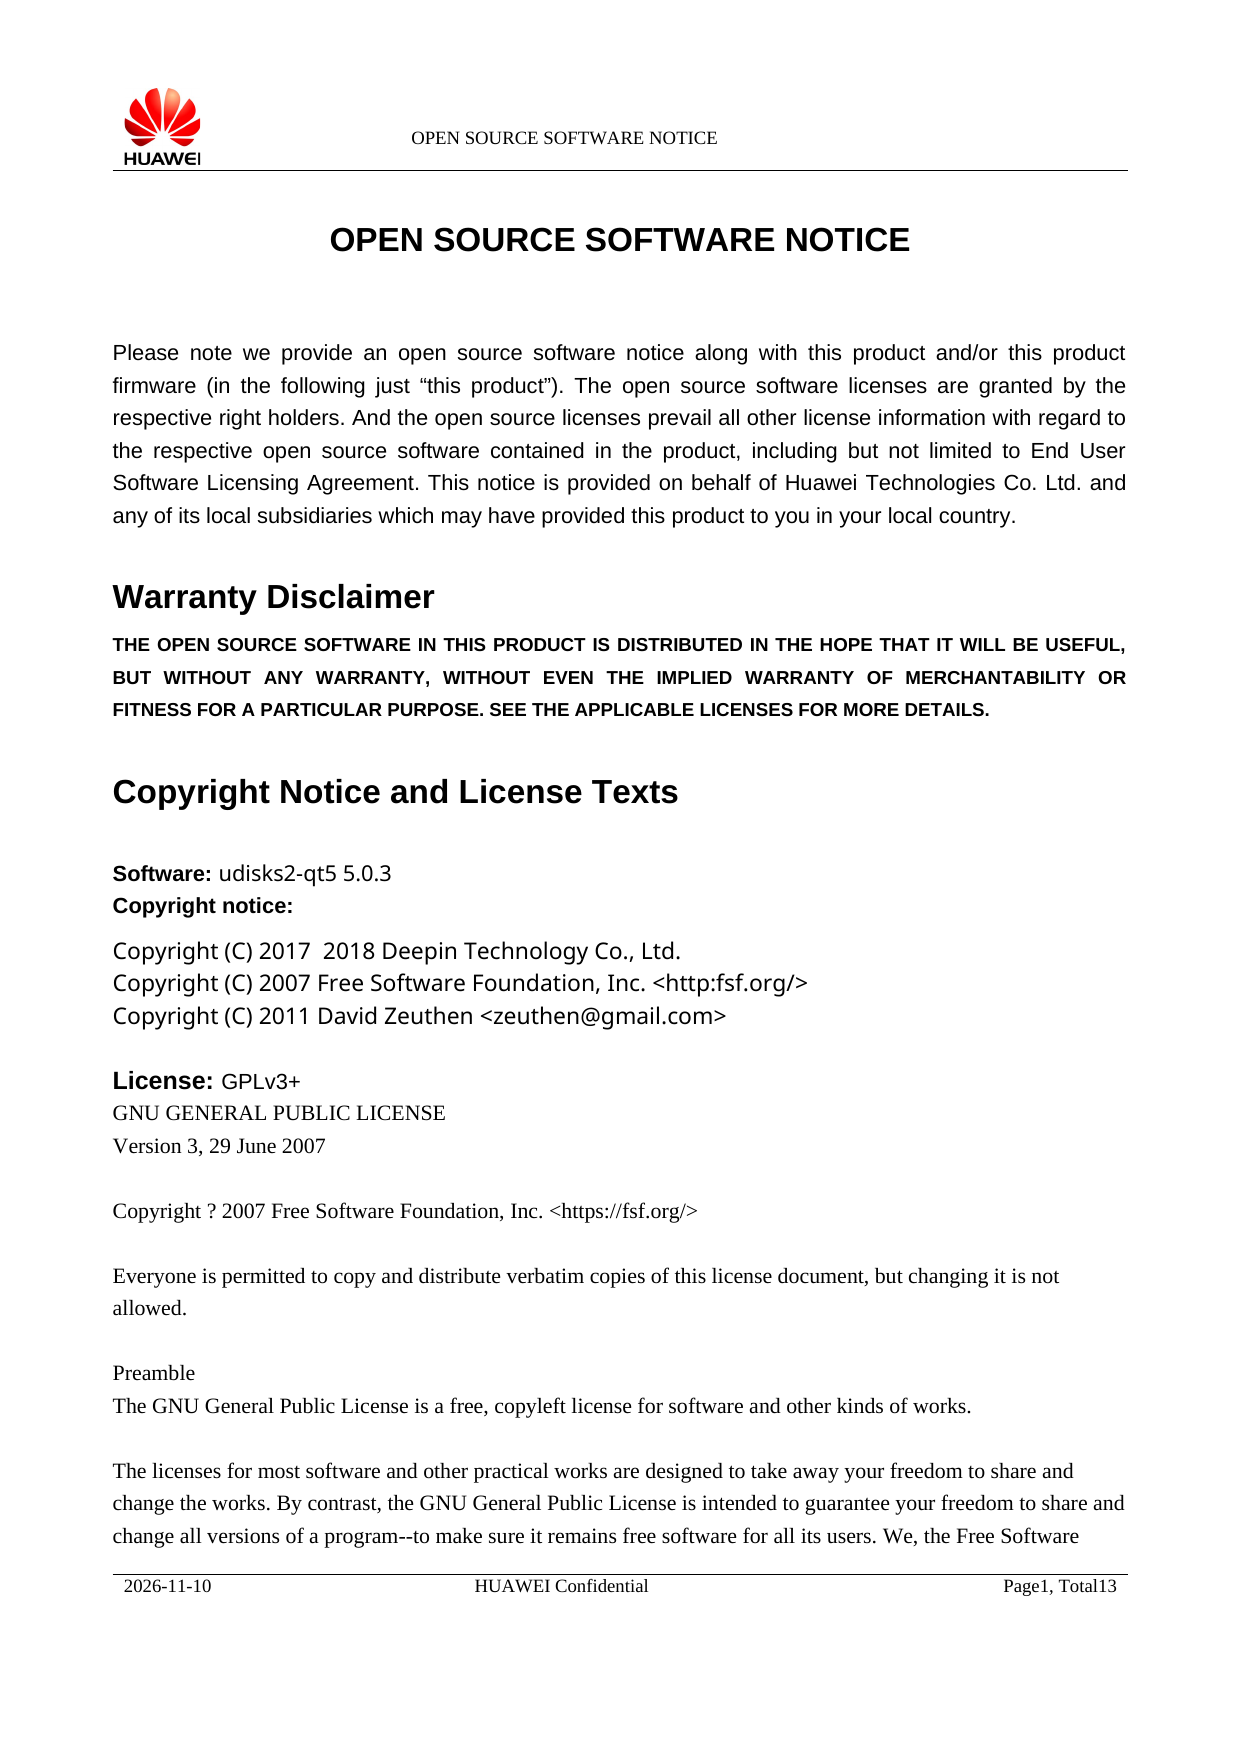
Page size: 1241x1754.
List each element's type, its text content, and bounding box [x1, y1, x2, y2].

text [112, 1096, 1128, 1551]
text OPEN SOURCE SOFTWARE NOTICE [112, 206, 1128, 271]
text Please note we provide an open source software notice along with this product and/or this product firmware (in the following just “this product”). The open source software licenses are granted by the respective right holders. And the open source licenses prevail all other license information with regard to the respective open source software contained in the product, including but not limited to End User Software Licensing Agreement. This notice is provided on behalf of Huawei Technologies Co. Ltd. and any of its local subsidiaries which may have provided this product to you in your local country. [112, 336, 1128, 531]
title Software: udisks2-qt5 5.0.3 [112, 856, 1128, 889]
picture [124, 88, 201, 165]
text The open source software in this product is distributed in the hope that it will be useful, but WITHOUT ANY WARRANTY, without even the implied warranty of MERCHANTABILITY or FITNESS FOR A PARTICULAR PURPOSE. See the applicable licenses for more details. [112, 629, 1128, 726]
text Copyright Notice and License Texts [112, 759, 1128, 824]
text License: GPLv3+ [112, 1064, 1128, 1096]
text Copyright (C) 2017 2018 Deepin Technology Co., Ltd. Copyright (C) 2007 Free Software Foundation, Inc. <http:fsf.org/> Copyright (C) 2011 David Zeuthen <zeuthen@gmail.com> [112, 934, 1128, 1064]
text Warranty Disclaimer [112, 564, 1128, 629]
text Copyright notice: [112, 889, 1128, 921]
